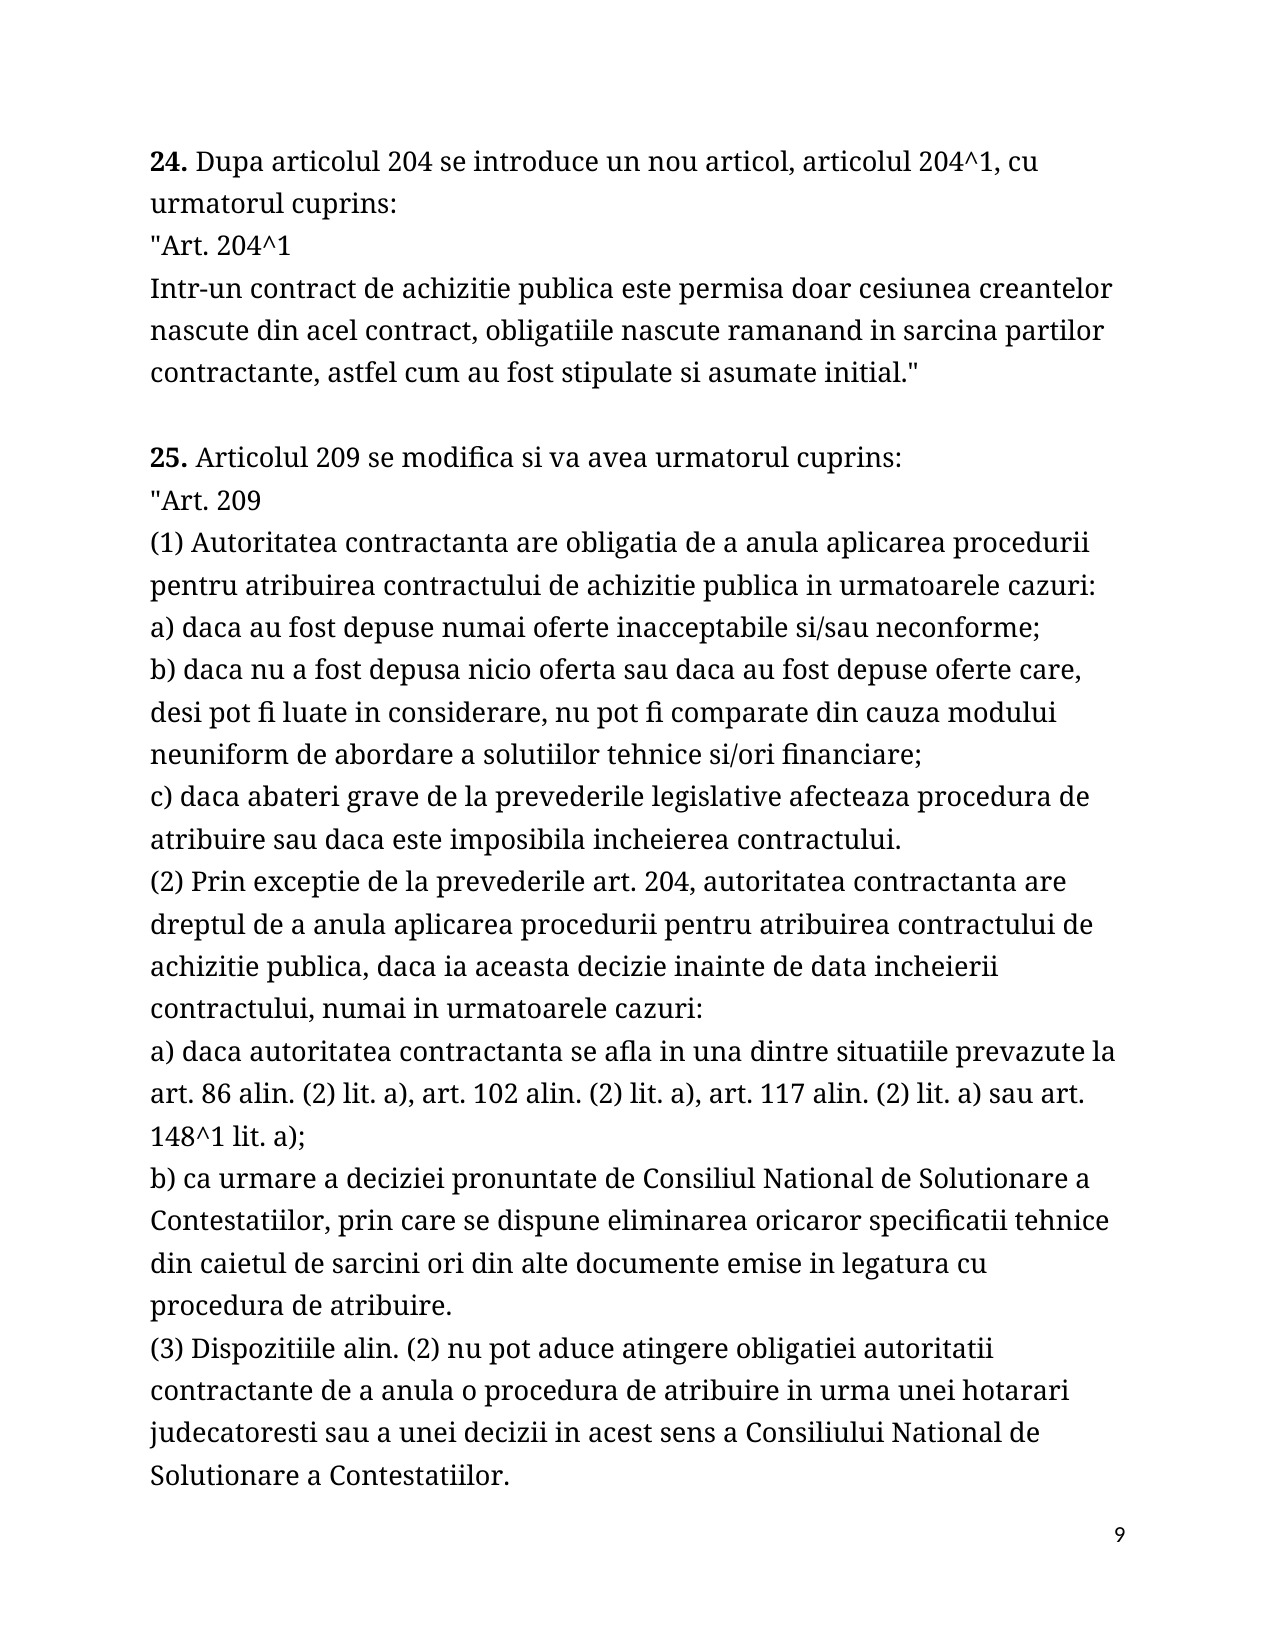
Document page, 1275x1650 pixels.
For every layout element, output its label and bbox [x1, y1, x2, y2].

text [150, 99, 1125, 1493]
